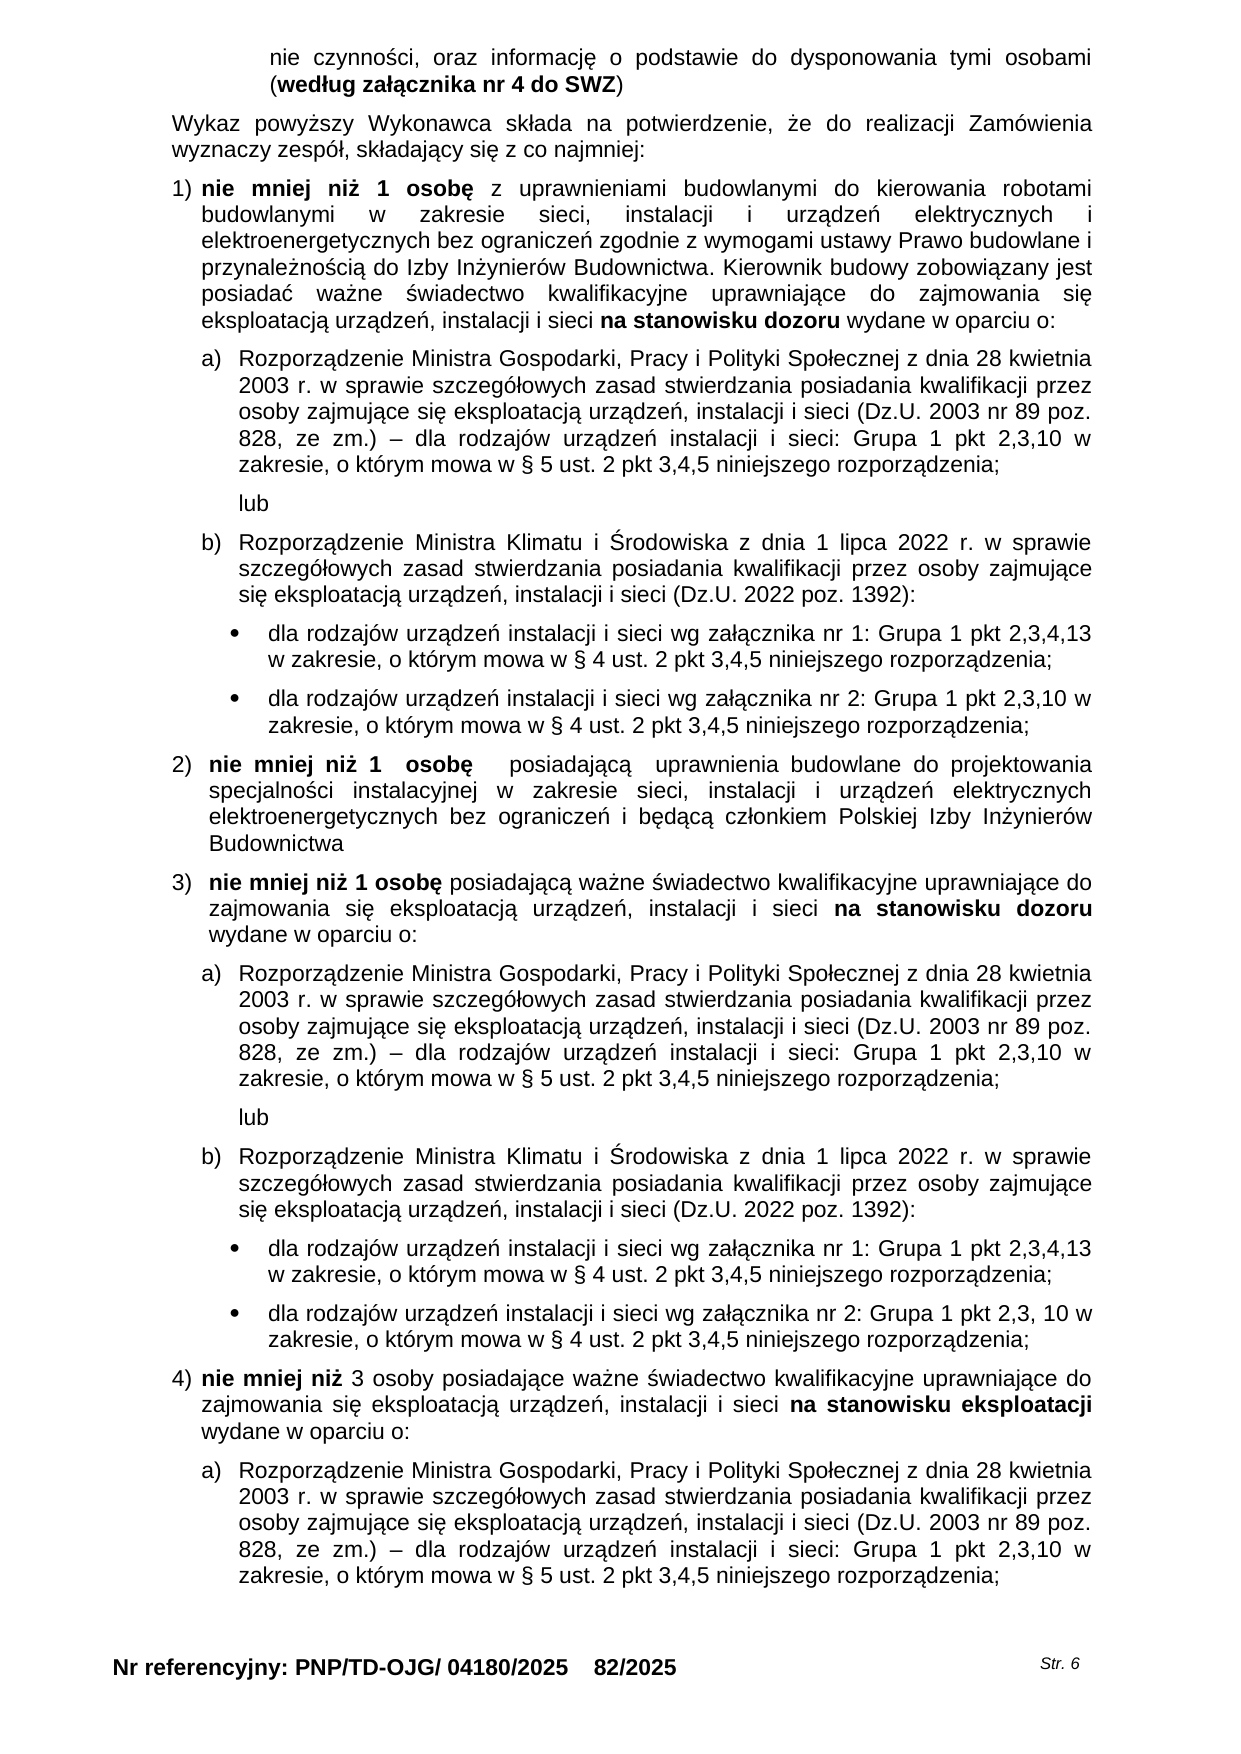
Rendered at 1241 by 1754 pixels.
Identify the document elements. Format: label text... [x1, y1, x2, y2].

list nie mniej niż 1 osobę posiadającą uprawnienia budowlane do projektowania specjalności instalacyjnej w zakresie sieci, instalacji i urządzeń elektrycznych elektroenergetycznych bez ograniczeń i będącą członkiem Polskiej Izby Inżynierów Budownictwa [172, 751, 1093, 856]
list lub [238, 1104, 1093, 1131]
list Rozporządzenie Ministra Klimatu i Środowiska z dnia 1 lipca 2022 r. w sprawie szczegółowych zasad stwierdzania posiadania kwalifikacji przez osoby zajmujące się eksploatacją urządzeń, instalacji i sieci (Dz.U. 2022 poz. 1392): [201, 1143, 1093, 1222]
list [232, 44, 1093, 97]
list Rozporządzenie Ministra Gospodarki, Pracy i Polityki Społecznej z dnia 28 kwietnia 2003 r. w sprawie szczegółowych zasad stwierdzania posiadania kwalifikacji przez osoby zajmujące się eksploatacją urządzeń, instalacji i sieci (Dz.U. 2003 nr 89 poz. 828, ze zm.) – dla rodzajów urządzeń instalacji i sieci: Grupa 1 pkt 2,3,10 w zakresie, o którym mowa w § 5 ust. 2 pkt 3,4,5 niniejszego rozporządzenia; [201, 1457, 1093, 1588]
list nie mniej niż 1 osobę z uprawnieniami budowlanymi do kierowania robotami budowlanymi w zakresie sieci, instalacji i urządzeń elektrycznych i elektroenergetycznych bez ograniczeń zgodnie z wymogami ustawy Prawo budowlane i przynależnością do Izby Inżynierów Budownictwa. Kierownik budowy zobowiązany jest posiadać ważne świadectwo kwalifikacyjne uprawniające do zajmowania się eksploatacją urządzeń, instalacji i sieci na stanowisku dozoru wydane w oparciu o: [172, 175, 1093, 333]
list Rozporządzenie Ministra Gospodarki, Pracy i Polityki Społecznej z dnia 28 kwietnia 2003 r. w sprawie szczegółowych zasad stwierdzania posiadania kwalifikacji przez osoby zajmujące się eksploatacją urządzeń, instalacji i sieci (Dz.U. 2003 nr 89 poz. 828, ze zm.) – dla rodzajów urządzeń instalacji i sieci: Grupa 1 pkt 2,3,10 w zakresie, o którym mowa w § 5 ust. 2 pkt 3,4,5 niniejszego rozporządzenia; [201, 960, 1093, 1092]
list Rozporządzenie Ministra Klimatu i Środowiska z dnia 1 lipca 2022 r. w sprawie szczegółowych zasad stwierdzania posiadania kwalifikacji przez osoby zajmujące się eksploatacją urządzeń, instalacji i sieci (Dz.U. 2022 poz. 1392): [201, 528, 1093, 608]
list lub [238, 490, 1093, 516]
text Wykaz powyższy Wykonawca składa na potwierdzenie, że do realizacji Zamówienia wyznaczy zespół, składający się z co najmniej: [172, 109, 1093, 162]
list nie mniej niż 3 osoby posiadające ważne świadectwo kwalifikacyjne uprawniające do zajmowania się eksploatacją urządzeń, instalacji i sieci na stanowisku eksploatacji wydane w oparciu o: [172, 1365, 1093, 1444]
list nie mniej niż 1 osobę posiadającą ważne świadectwo kwalifikacyjne uprawniające do zajmowania się eksploatacją urządzeń, instalacji i sieci na stanowisku dozoru wydane w oparciu o: [172, 868, 1093, 947]
list Rozporządzenie Ministra Gospodarki, Pracy i Polityki Społecznej z dnia 28 kwietnia 2003 r. w sprawie szczegółowych zasad stwierdzania posiadania kwalifikacji przez osoby zajmujące się eksploatacją urządzeń, instalacji i sieci (Dz.U. 2003 nr 89 poz. 828, ze zm.) – dla rodzajów urządzeń instalacji i sieci: Grupa 1 pkt 2,3,10 w zakresie, o którym mowa w § 5 ust. 2 pkt 3,4,5 niniejszego rozporządzenia; [201, 345, 1093, 477]
